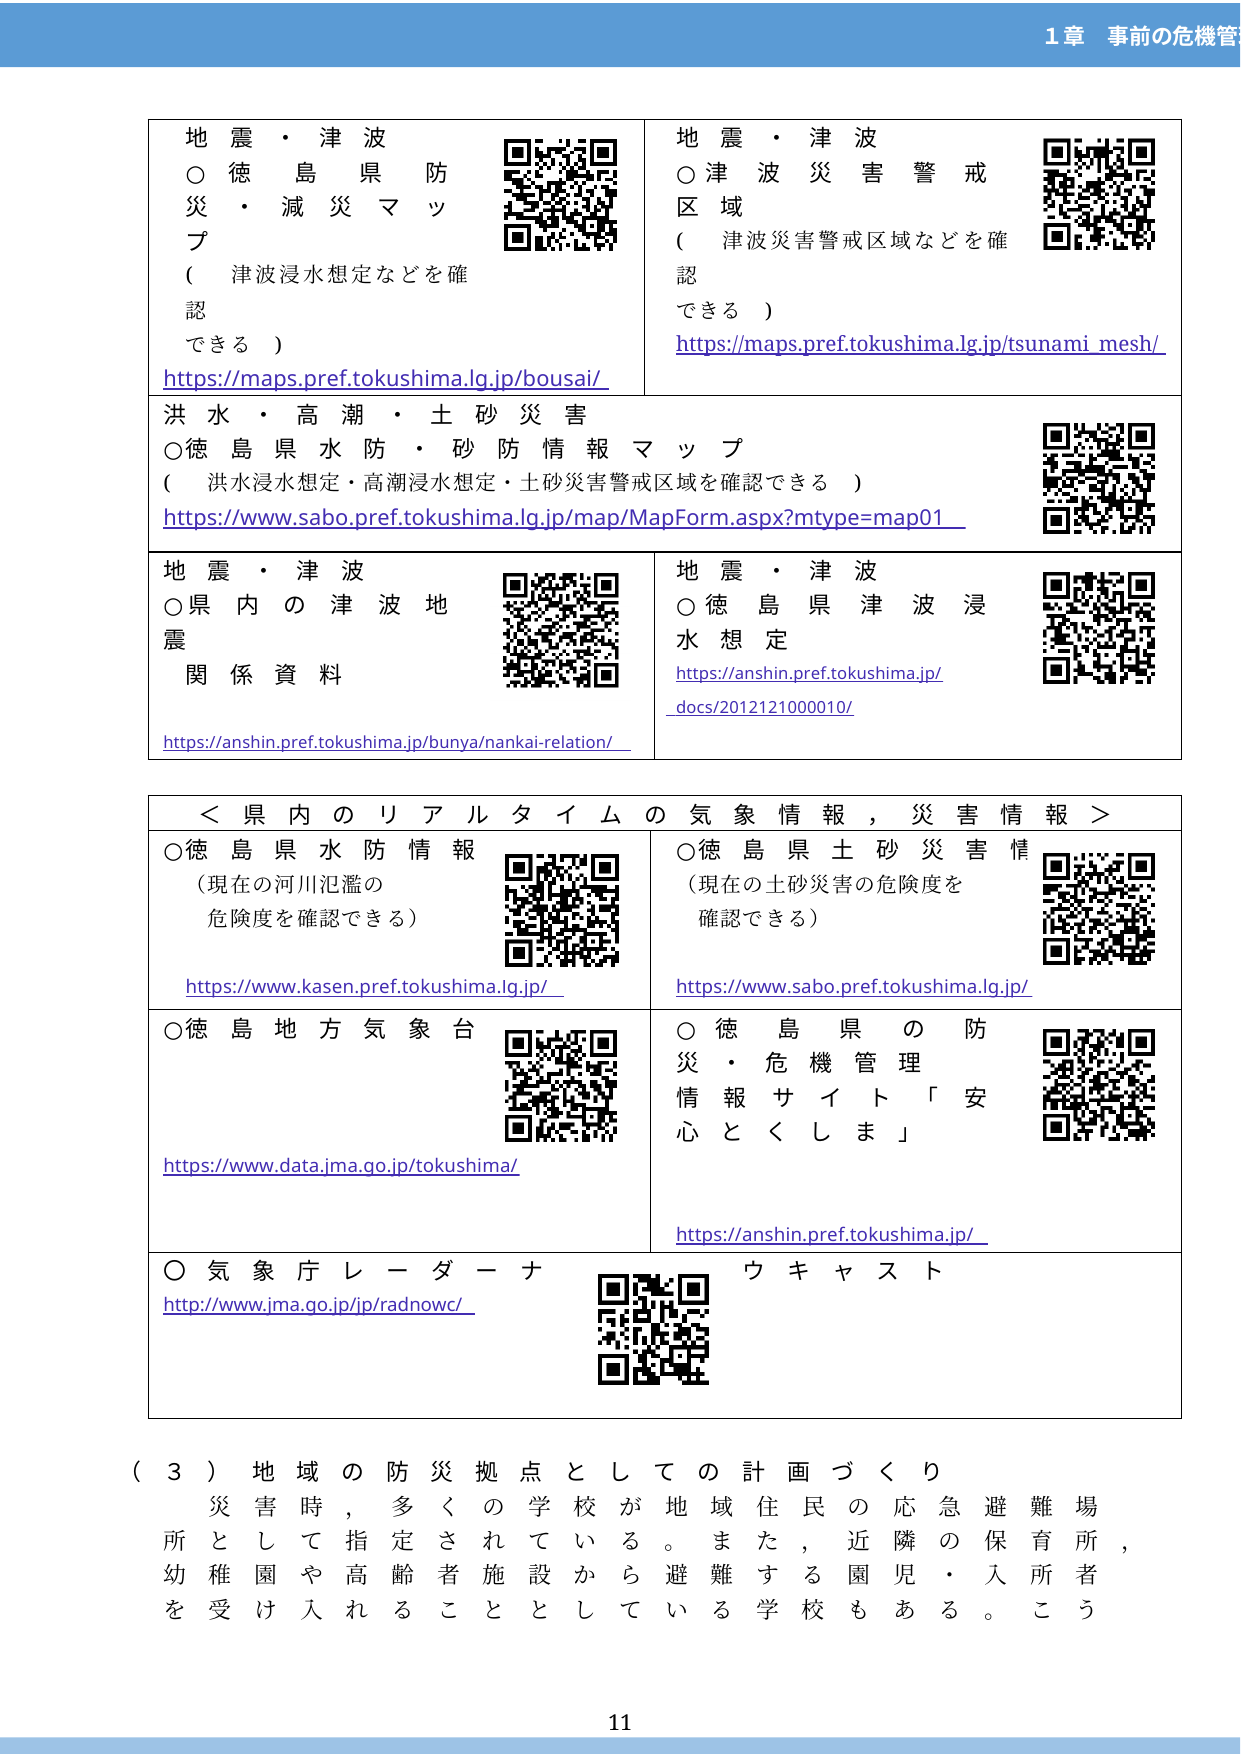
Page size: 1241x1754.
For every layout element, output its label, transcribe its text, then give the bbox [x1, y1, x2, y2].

picture [1028, 123, 1169, 265]
picture [1027, 1013, 1170, 1156]
picture [1027, 556, 1170, 699]
picture [584, 1261, 722, 1398]
picture [1027, 838, 1170, 980]
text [163, 1488, 1122, 1626]
table_cell ○徳島県土砂災害情報 （現在の土砂災害の危険度を 確認できる） https://www.sabo.pref.tokushima.lg.jp/ [651, 831, 1181, 1009]
table_cell ○徳島県水防情報 （現在の河川氾濫の 危険度を確認できる） https://www.kasen.pref.tokushima.lg.jp/ [149, 831, 650, 1009]
text （３）地域の防災拠点としての計画づくり [118, 1453, 1122, 1488]
table_cell 地震・津波 ○県内の津波地震 関係資料 https://anshin.pref.tokushima.jp/bunya/nankai-relation/ [149, 553, 654, 759]
table_cell 〇気象庁レーダーナウキャスト http://www.jma.go.jp/jp/radnowc/ [149, 1253, 1181, 1418]
table_cell 洪水・高潮・土砂災害 ○徳島県水防・砂防情報マップ (洪水浸水想定・高潮浸水想定・土砂災害警戒区域を確認できる) https://www.sabo.pref.tokushima.lg.jp/map/MapForm.aspx?mtype=map01 [149, 396, 1181, 551]
table_cell 地震・津波 ○徳島県防災・減災マップ (津波浸水想定などを確認 できる) https://maps.pref.tokushima.lg.jp/bousai/ [149, 120, 644, 395]
table_cell ○徳島県の防災・危機管理 情報サイト「安心とくしま」 https://anshin.pref.tokushima.jp/ [651, 1010, 1181, 1252]
table_cell ○徳島地方気象台サイト https://www.data.jma.go.jp/tokushima/ [149, 1010, 650, 1252]
table_cell 地震・津波 ○津波災害警戒区域 (津波災害警戒区域などを確認 できる) https://maps.pref.tokushima.lg.jp/tsunami_mesh/ [645, 120, 1181, 395]
picture [489, 559, 632, 701]
table_cell 地震・津波 ○徳島県津波浸水想定 https://anshin.pref.tokushima.jp/docs/2012121000010/ [655, 553, 1181, 759]
table_header ＜県内のリアルタイムの気象情報，災害情報＞ [149, 796, 1181, 830]
picture [489, 1014, 632, 1157]
